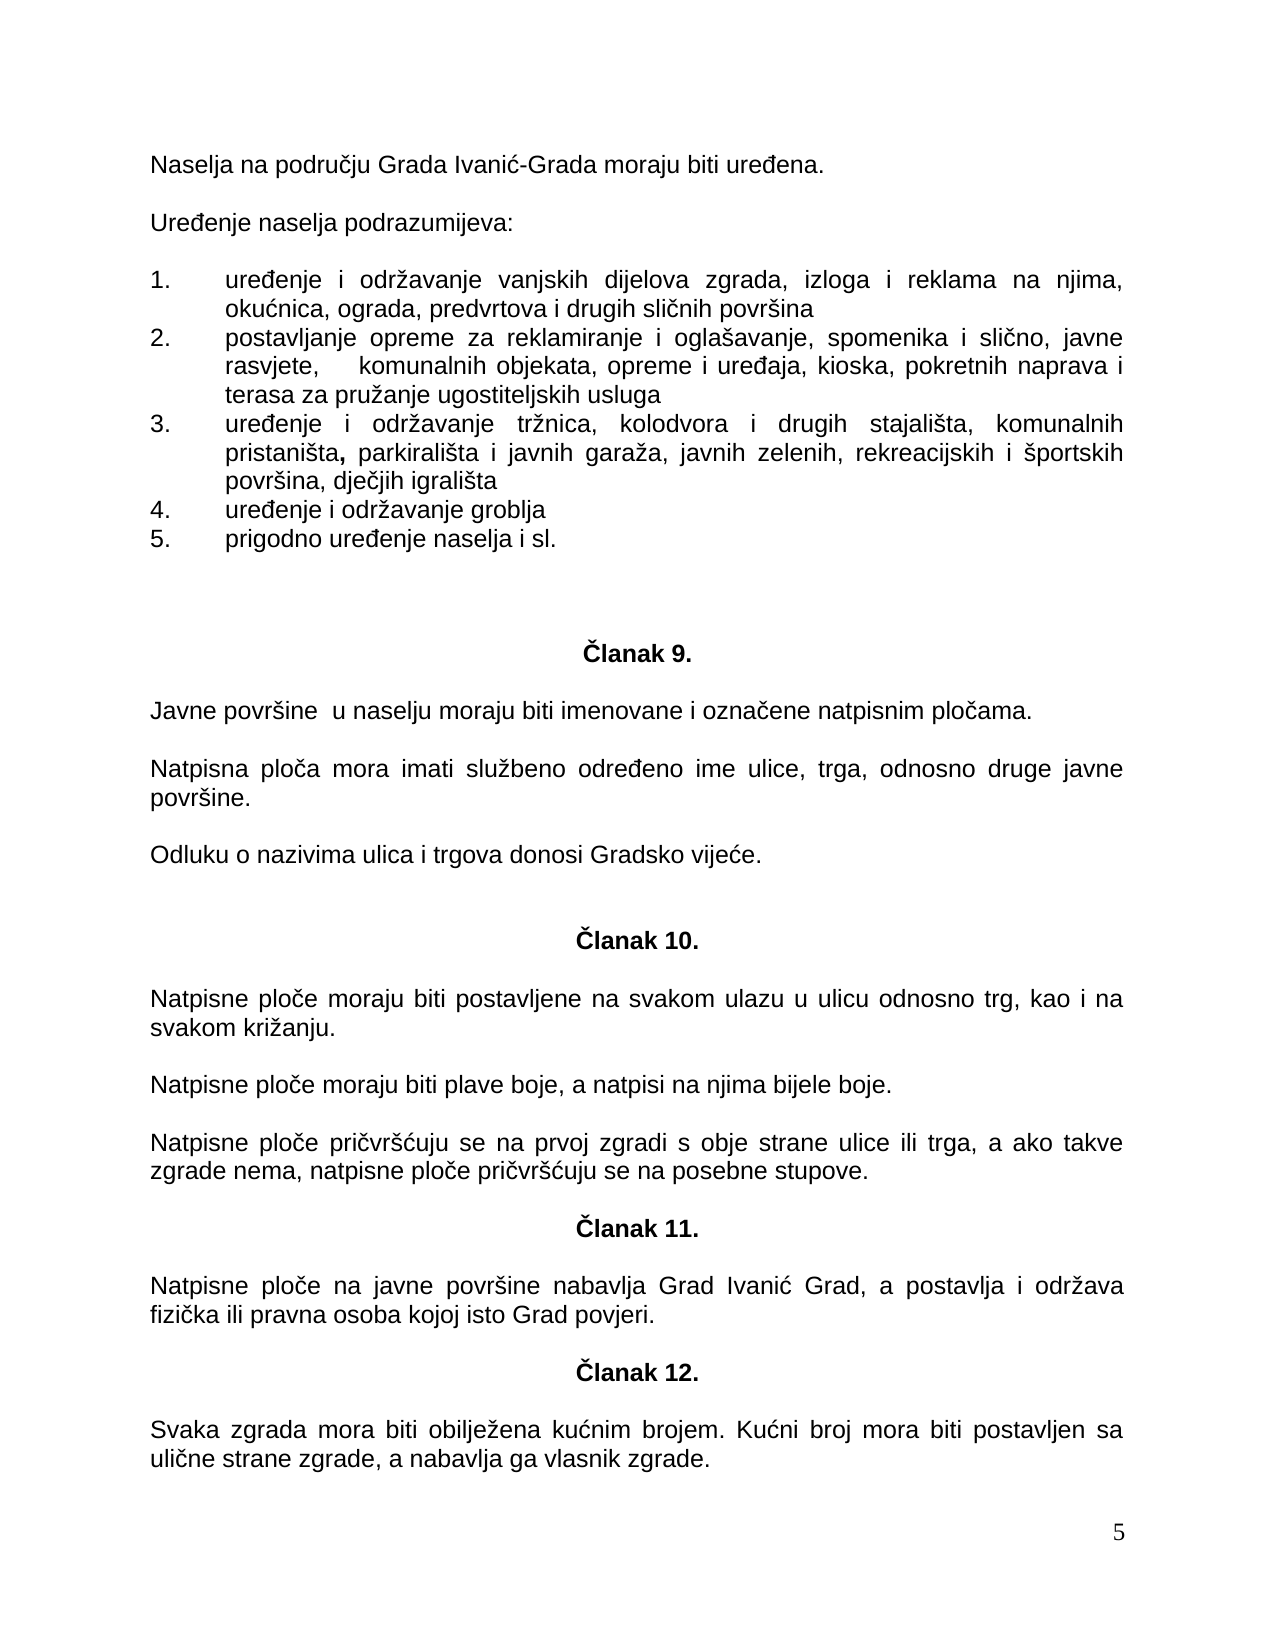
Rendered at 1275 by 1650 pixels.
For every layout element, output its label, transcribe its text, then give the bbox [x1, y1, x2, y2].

text 3. uređenje i održavanje tržnica, kolodvora i drugih stajališta, komunalnih pristaništa, parkirališta i javnih garaža, javnih zelenih, rekreacijskih i športskih površina, dječjih igrališta [150, 409, 1125, 495]
text 4. uređenje i održavanje groblja [150, 495, 1125, 524]
text Uređenje naselja podrazumijeva: [150, 207, 1125, 236]
text Natpisne ploče moraju biti plave boje, a natpisi na njima bijele boje. [150, 1070, 1125, 1099]
text Natpisna ploča mora imati službeno određeno ime ulice, trga, odnosno druge javne površine. [150, 754, 1125, 811]
text Natpisne ploče na javne površine nabavlja Grad Ivanić Grad, a postavlja i održava fizička ili pravna osoba kojoj isto Grad povjeri. [150, 1271, 1125, 1329]
text Članak 10. [150, 926, 1125, 955]
text 5. prigodno uređenje naselja i sl. [150, 524, 1125, 552]
text Natpisne ploče moraju biti postavljene na svakom ulazu u ulicu odnosno trg, kao i na svakom križanju. [150, 984, 1125, 1041]
text Članak 11. [150, 1214, 1125, 1242]
text Naselja na području Grada Ivanić-Grada moraju biti uređena. [150, 150, 1125, 179]
text Članak 9. [150, 639, 1125, 667]
text Odluku o nazivima ulica i trgova donosi Gradsko vijeće. [150, 840, 1125, 869]
text Članak 12. [150, 1357, 1125, 1386]
text 2. postavljanje opreme za reklamiranje i oglašavanje, spomenika i slično, javne rasvjete, komunalnih objekata, opreme i uređaja, kioska, pokretnih naprava i terasa za pružanje ugostiteljskih usluga [150, 322, 1125, 409]
text Svaka zgrada mora biti obilježena kućnim brojem. Kućni broj mora biti postavljen sa ulične strane zgrade, a nabavlja ga vlasnik zgrade. [150, 1415, 1125, 1472]
text Javne površine u naselju moraju biti imenovane i označene natpisnim pločama. [150, 696, 1125, 725]
text Natpisne ploče pričvršćuju se na prvoj zgradi s obje strane ulice ili trga, a ako takve zgrade nema, natpisne ploče pričvršćuju se na posebne stupove. [150, 1127, 1125, 1185]
text 1. uređenje i održavanje vanjskih dijelova zgrada, izloga i reklama na njima, okućnica, ograda, predvrtova i drugih sličnih površina [150, 265, 1125, 322]
